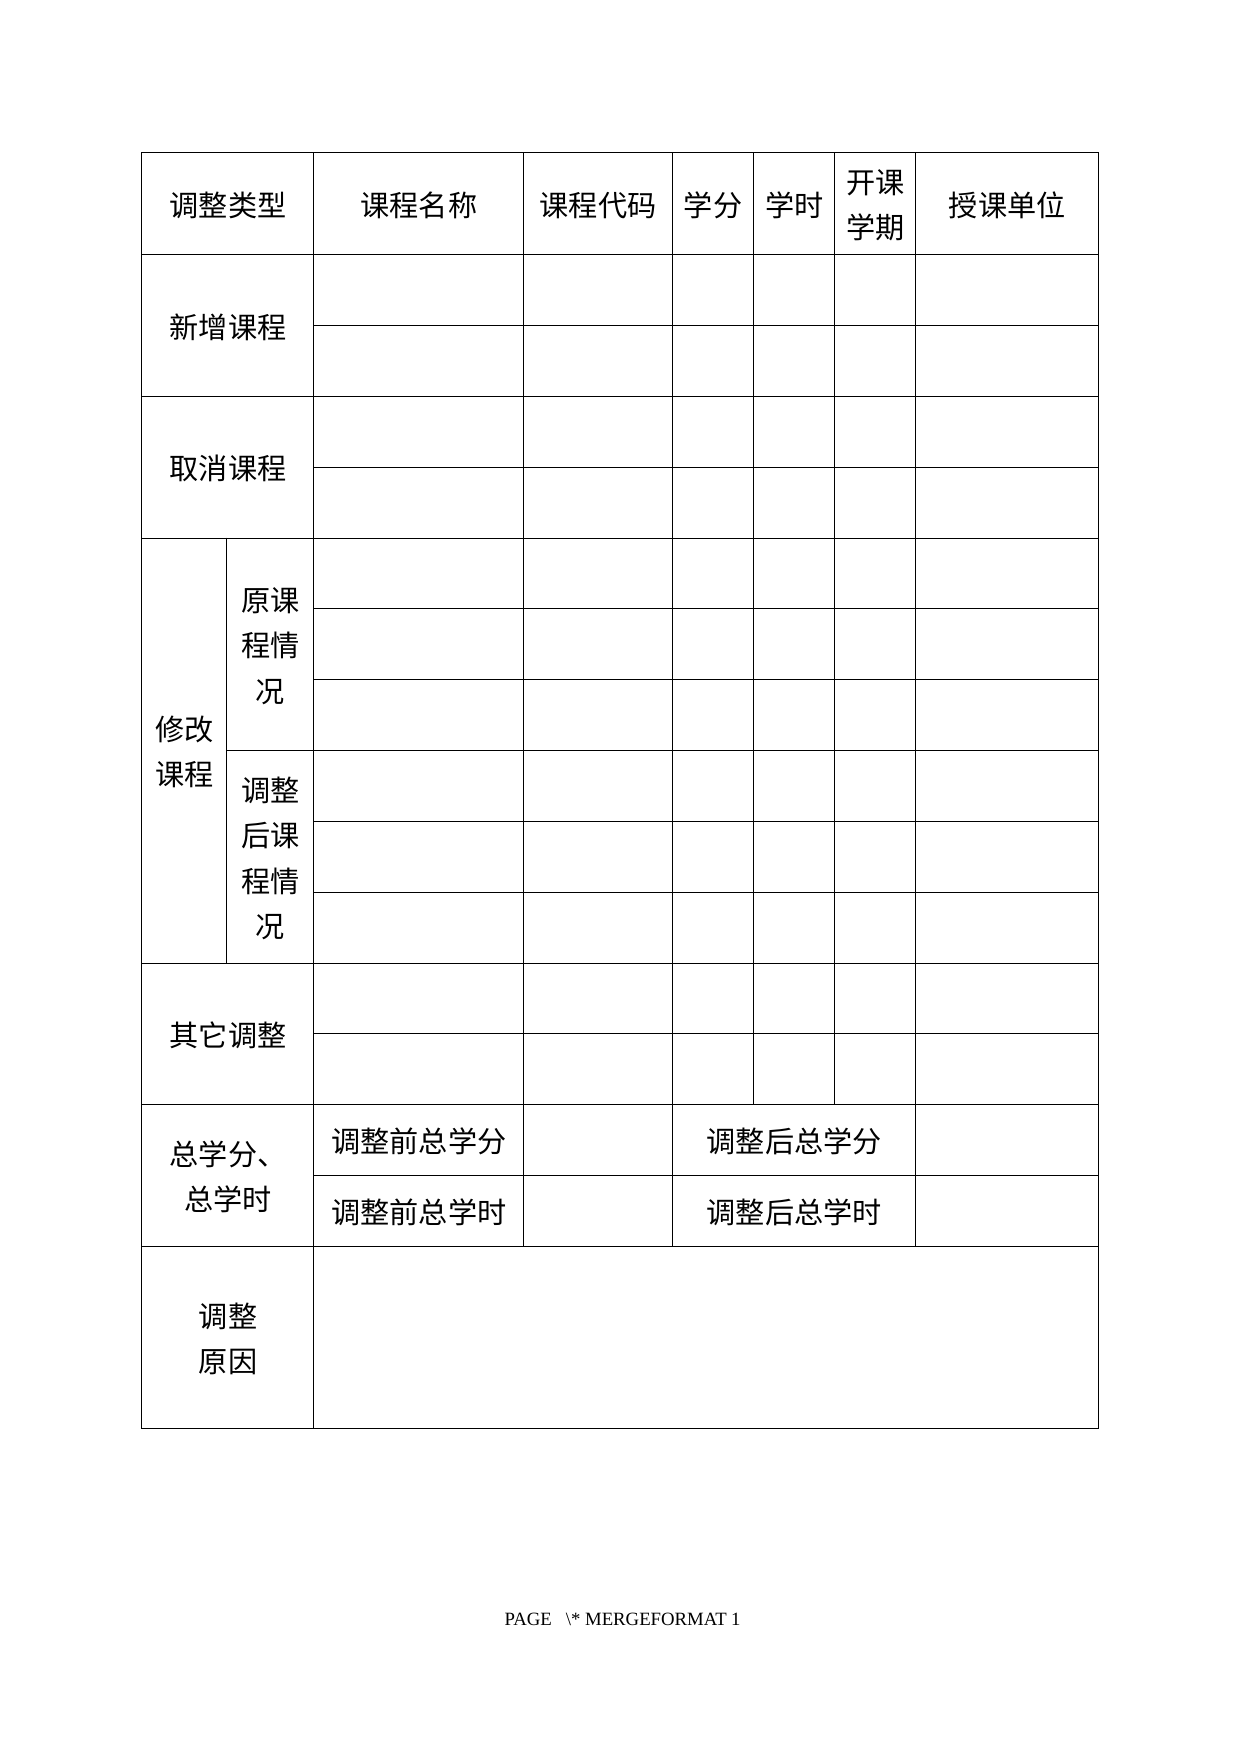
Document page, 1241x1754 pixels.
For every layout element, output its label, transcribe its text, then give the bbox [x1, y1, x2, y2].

table_cell [524, 539, 672, 608]
table_cell [835, 255, 915, 325]
table_cell 调整 原因 [142, 1247, 313, 1428]
table_cell 开课 学期 [835, 153, 915, 254]
table_cell [673, 539, 753, 608]
table_cell [524, 255, 672, 325]
table_cell [673, 255, 753, 325]
table_cell [673, 609, 753, 679]
table_cell [524, 822, 672, 892]
table_cell [314, 964, 523, 1033]
table_cell 调整类型 [142, 153, 313, 254]
table_cell 取消课程 [142, 397, 313, 537]
table_cell [916, 1105, 1098, 1175]
table_cell [314, 609, 523, 679]
table_cell [754, 326, 834, 396]
table_cell [314, 255, 523, 325]
table_cell [916, 397, 1098, 467]
table_cell [524, 1034, 672, 1104]
table_cell [754, 893, 834, 962]
table_cell [916, 964, 1098, 1033]
table_cell 其它调整 [142, 964, 313, 1104]
table_cell [754, 609, 834, 679]
table_cell [524, 1176, 672, 1246]
table_cell 总学分、 总学时 [142, 1105, 313, 1246]
table_cell [754, 255, 834, 325]
table_cell 调整后总学分 [673, 1105, 915, 1175]
table_cell [754, 751, 834, 821]
table_cell [916, 539, 1098, 608]
table_cell [835, 751, 915, 821]
table_cell [314, 751, 523, 821]
table_cell [835, 964, 915, 1033]
table_cell [916, 751, 1098, 821]
table_cell [754, 397, 834, 467]
table_cell 调整后总学时 [673, 1176, 915, 1246]
table_cell [673, 822, 753, 892]
table_cell 新增课程 [142, 255, 313, 396]
table_cell [835, 609, 915, 679]
table_cell [314, 468, 523, 537]
table_cell 调整后课程情况 [227, 751, 313, 962]
table_cell [524, 468, 672, 537]
table_cell [673, 468, 753, 537]
table_cell 调整前总学分 [314, 1105, 523, 1175]
table_cell 原课程情况 [227, 539, 313, 750]
table_cell [916, 609, 1098, 679]
table_cell [673, 751, 753, 821]
table_cell [754, 964, 834, 1033]
table_cell [673, 1034, 753, 1104]
table_cell [754, 539, 834, 608]
table_cell [916, 1034, 1098, 1104]
table_cell [754, 1034, 834, 1104]
table_cell [754, 468, 834, 537]
table_cell [314, 326, 523, 396]
table_cell [835, 397, 915, 467]
table_cell [835, 326, 915, 396]
table_cell [673, 680, 753, 750]
table_cell [524, 680, 672, 750]
table_cell [524, 964, 672, 1033]
table_cell [673, 397, 753, 467]
table_cell [524, 893, 672, 962]
table_cell [835, 822, 915, 892]
table_cell [754, 822, 834, 892]
table_cell [524, 751, 672, 821]
table_cell [314, 822, 523, 892]
table_cell 学时 [754, 153, 834, 254]
table_cell [916, 255, 1098, 325]
table_cell [835, 539, 915, 608]
table_cell [314, 680, 523, 750]
table_cell [673, 893, 753, 962]
table_cell [673, 326, 753, 396]
table_cell [314, 1034, 523, 1104]
table_cell [754, 680, 834, 750]
table_cell [835, 893, 915, 962]
table_cell [314, 397, 523, 467]
table_cell [524, 397, 672, 467]
table_cell 修改课程 [142, 539, 226, 962]
table_cell [916, 1176, 1098, 1246]
table_cell [835, 468, 915, 537]
table_cell [916, 680, 1098, 750]
table_cell [314, 893, 523, 962]
table_cell [835, 680, 915, 750]
table_cell 授课单位 [916, 153, 1098, 254]
table_cell [916, 326, 1098, 396]
table_cell [524, 326, 672, 396]
table_cell [314, 1247, 1098, 1428]
table_cell [916, 468, 1098, 537]
table_cell [524, 609, 672, 679]
table_cell 调整前总学时 [314, 1176, 523, 1246]
table_cell [673, 964, 753, 1033]
table_cell 课程名称 [314, 153, 523, 254]
table_cell [916, 893, 1098, 962]
table_cell 课程代码 [524, 153, 672, 254]
table_cell [916, 822, 1098, 892]
table_cell [835, 1034, 915, 1104]
table_cell [524, 1105, 672, 1175]
table_cell [314, 539, 523, 608]
table_cell 学分 [673, 153, 753, 254]
